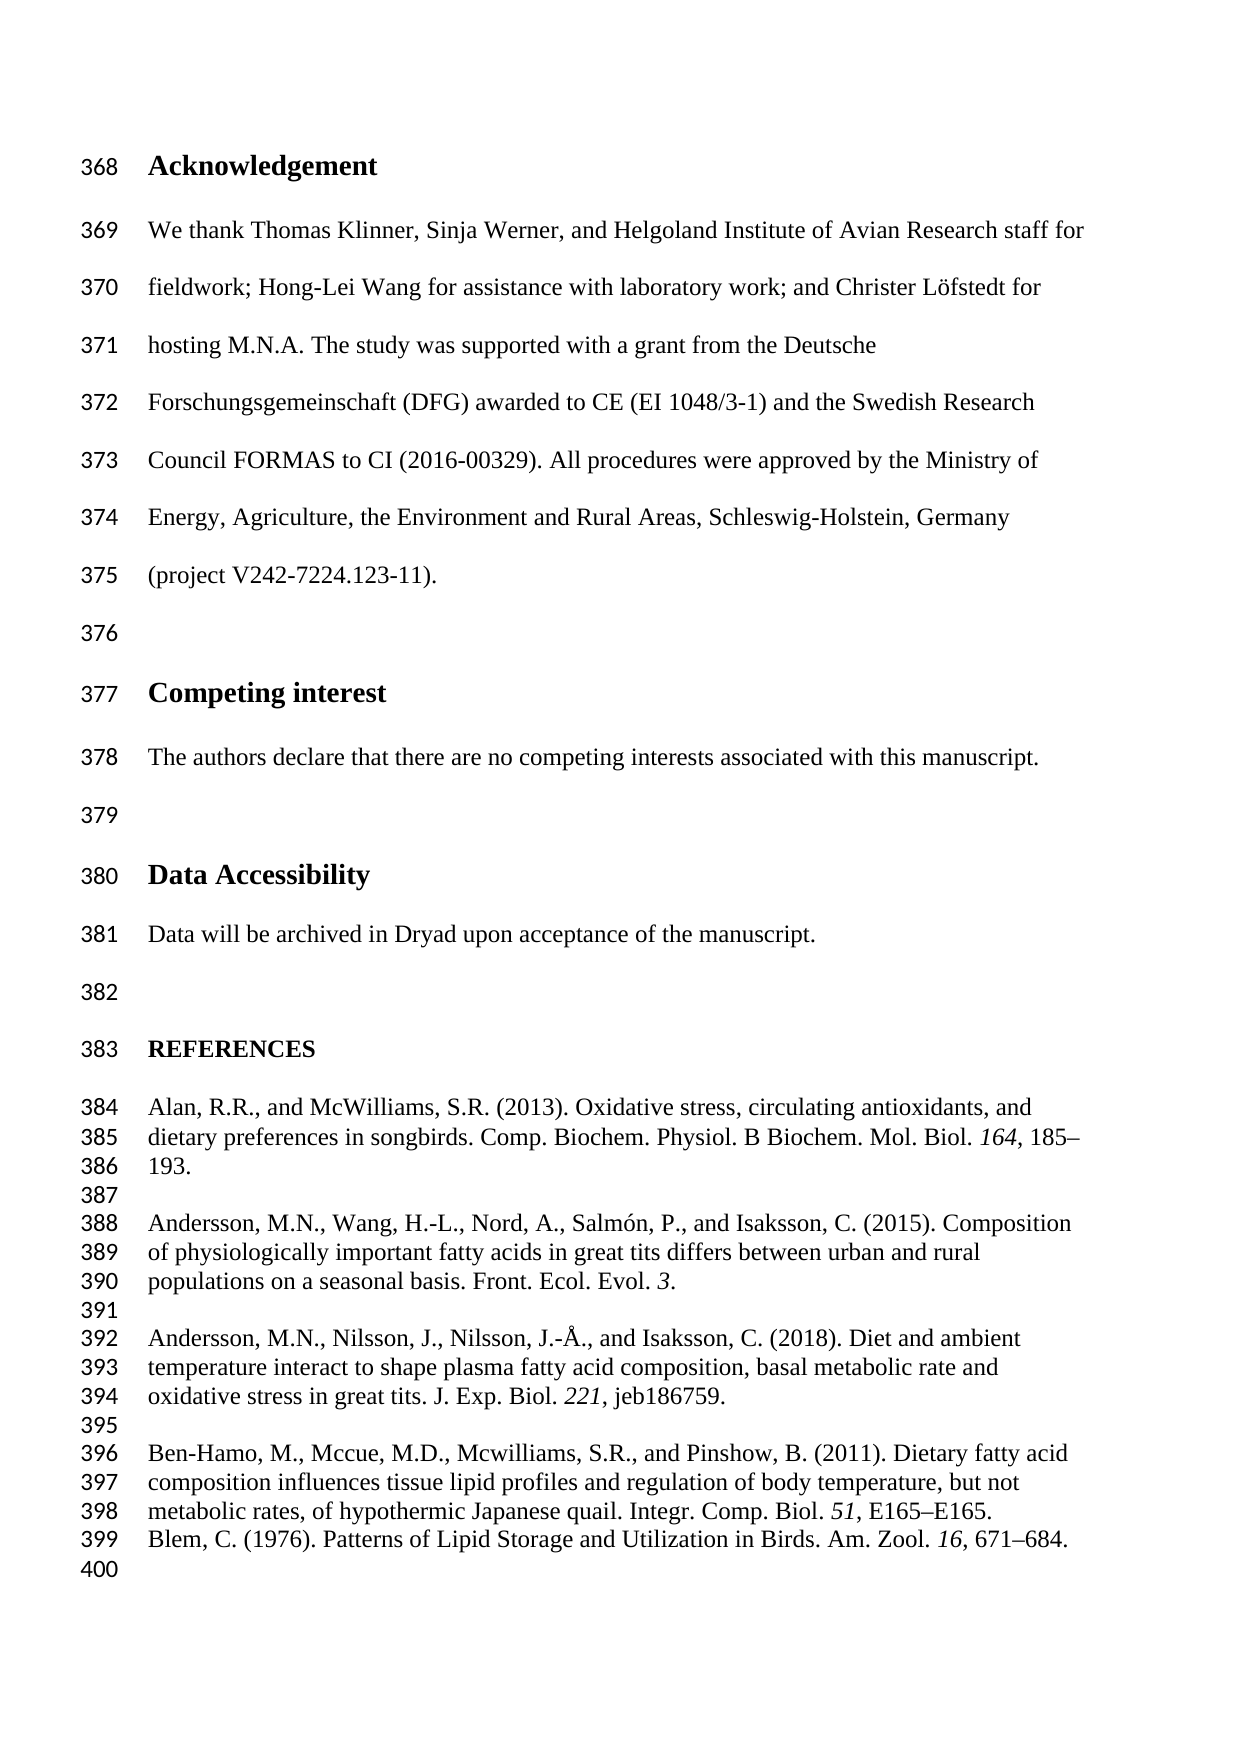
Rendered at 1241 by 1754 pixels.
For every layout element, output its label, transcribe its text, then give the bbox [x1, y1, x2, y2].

text Alan, R.R., and McWilliams, S.R. (2013). Oxidative stress, circulating antioxidants, and dietary preferences in songbirds. Comp. Biochem. Physiol. B Biochem. Mol. Biol. 164, 185–193. [148, 1092, 1093, 1179]
text The authors declare that there are no competing interests associated with this manuscript. [148, 742, 1093, 771]
text Acknowledgement [148, 148, 1093, 181]
text Andersson, M.N., Wang, H.-L., Nord, A., Salmón, P., and Isaksson, C. (2015). Composition of physiologically important fatty acids in great tits differs between urban and rural populations on a seasonal basis. Front. Ecol. Evol. 3. [148, 1208, 1093, 1294]
text Competing interest [148, 675, 1093, 708]
text REFERENCES [148, 1034, 1093, 1063]
text Ben-Hamo, M., Mccue, M.D., Mcwilliams, S.R., and Pinshow, B. (2011). Dietary fatty acid composition influences tissue lipid profiles and regulation of body temperature, but not metabolic rates, of hypothermic Japanese quail. Integr. Comp. Biol. 51, E165–E165. [148, 1438, 1093, 1524]
text We thank Thomas Klinner, Sinja Werner, and Helgoland Institute of Avian Research staff for fieldwork; Hong-Lei Wang for assistance with laboratory work; and Christer Löfstedt for hosting M.N.A. The study was supported with a grant from the Deutsche Forschungsgemeinschaft (DFG) awarded to CE (EI 1048/3-1) and the Swedish Research Council FORMAS to CI (2016-00329). All procedures were approved by the Ministry of Energy, Agriculture, the Environment and Rural Areas, Schleswig-Holstein, Germany (project V242-7224.123-11). [148, 215, 1093, 588]
text Andersson, M.N., Nilsson, J., Nilsson, J.-Å., and Isaksson, C. (2018). Diet and ambient temperature interact to shape plasma fatty acid composition, basal metabolic rate and oxidative stress in great tits. J. Exp. Biol. 221, jeb186759. [148, 1323, 1093, 1409]
text Blem, C. (1976). Patterns of Lipid Storage and Utilization in Birds. Am. Zool. 16, 671–684. [148, 1524, 1093, 1553]
text Data Accessibility Data will be archived in Dryad upon acceptance of the manuscript. [148, 857, 1093, 948]
